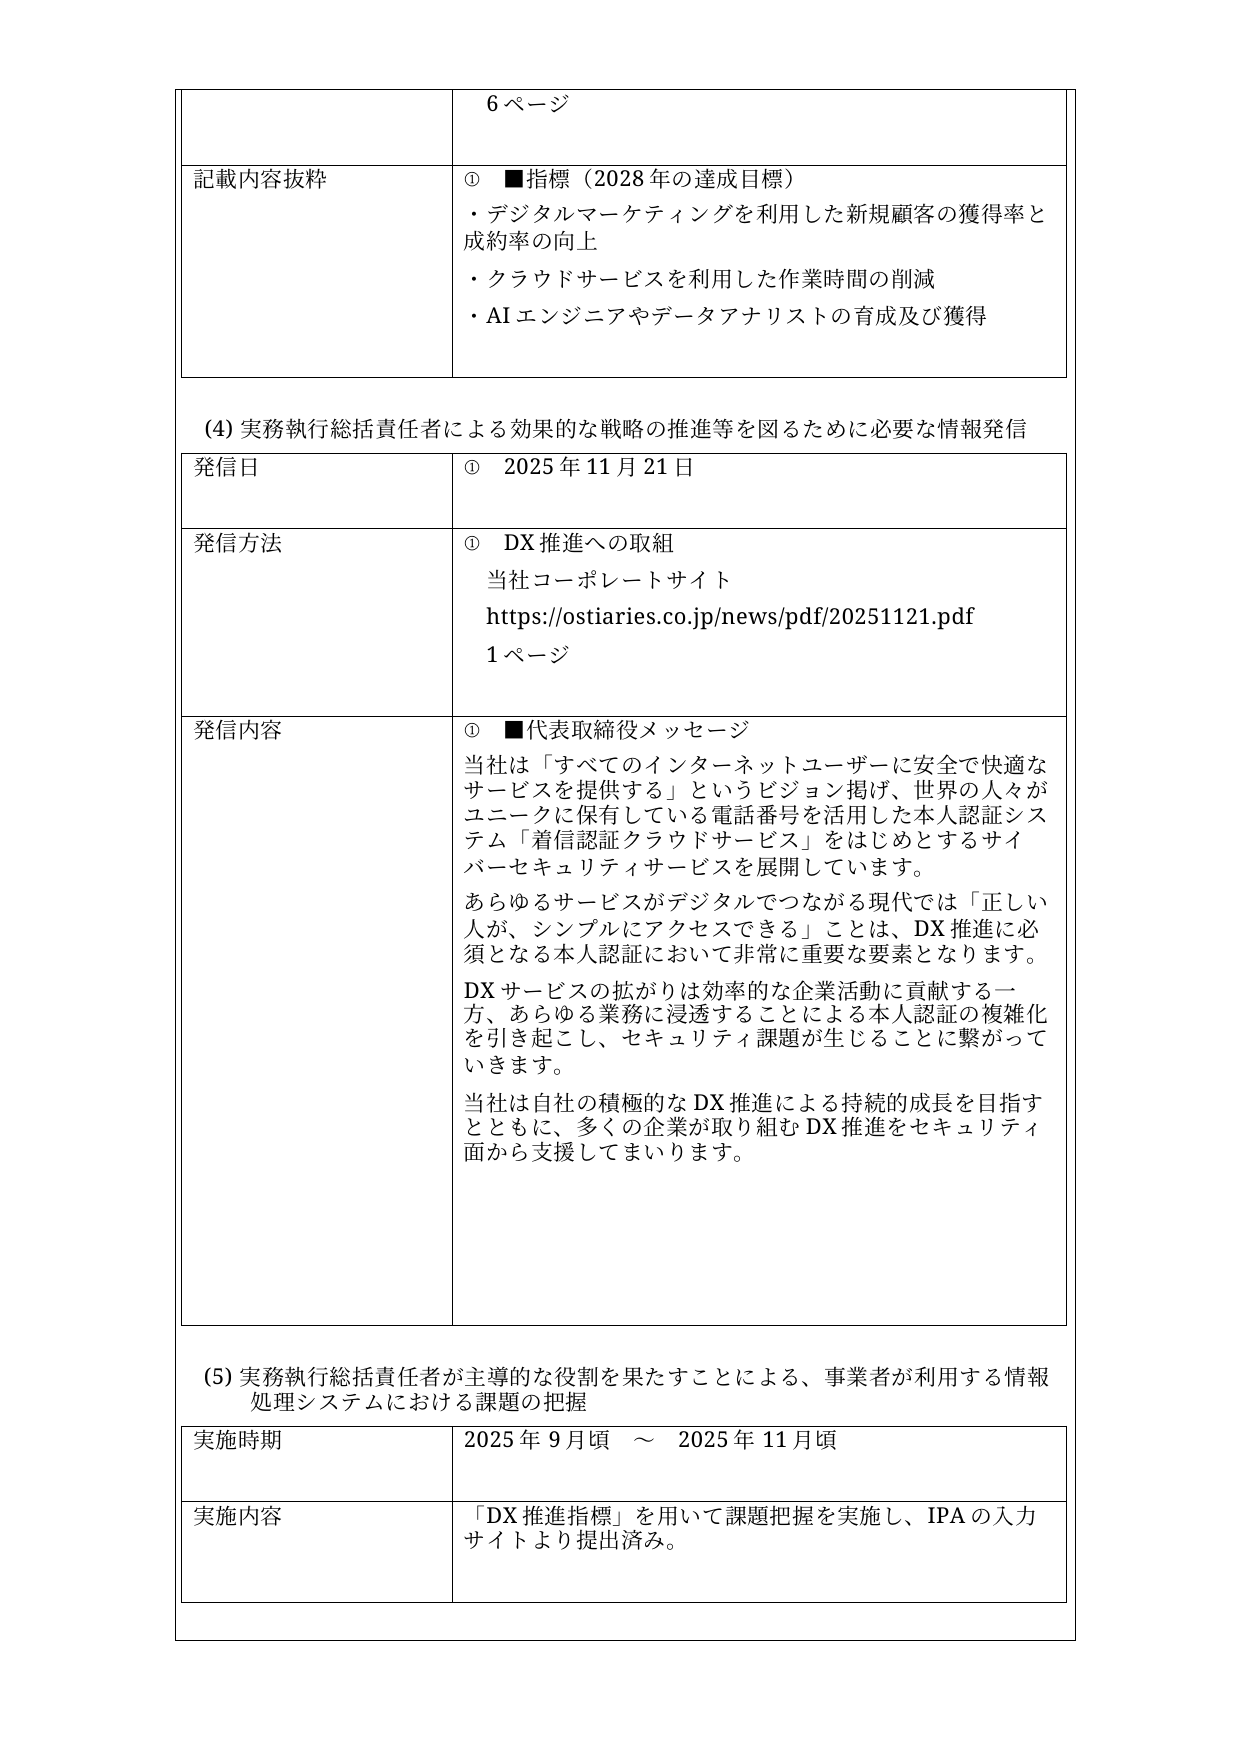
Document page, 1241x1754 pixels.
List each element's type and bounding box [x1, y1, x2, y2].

table_cell [176, 90, 1075, 1640]
